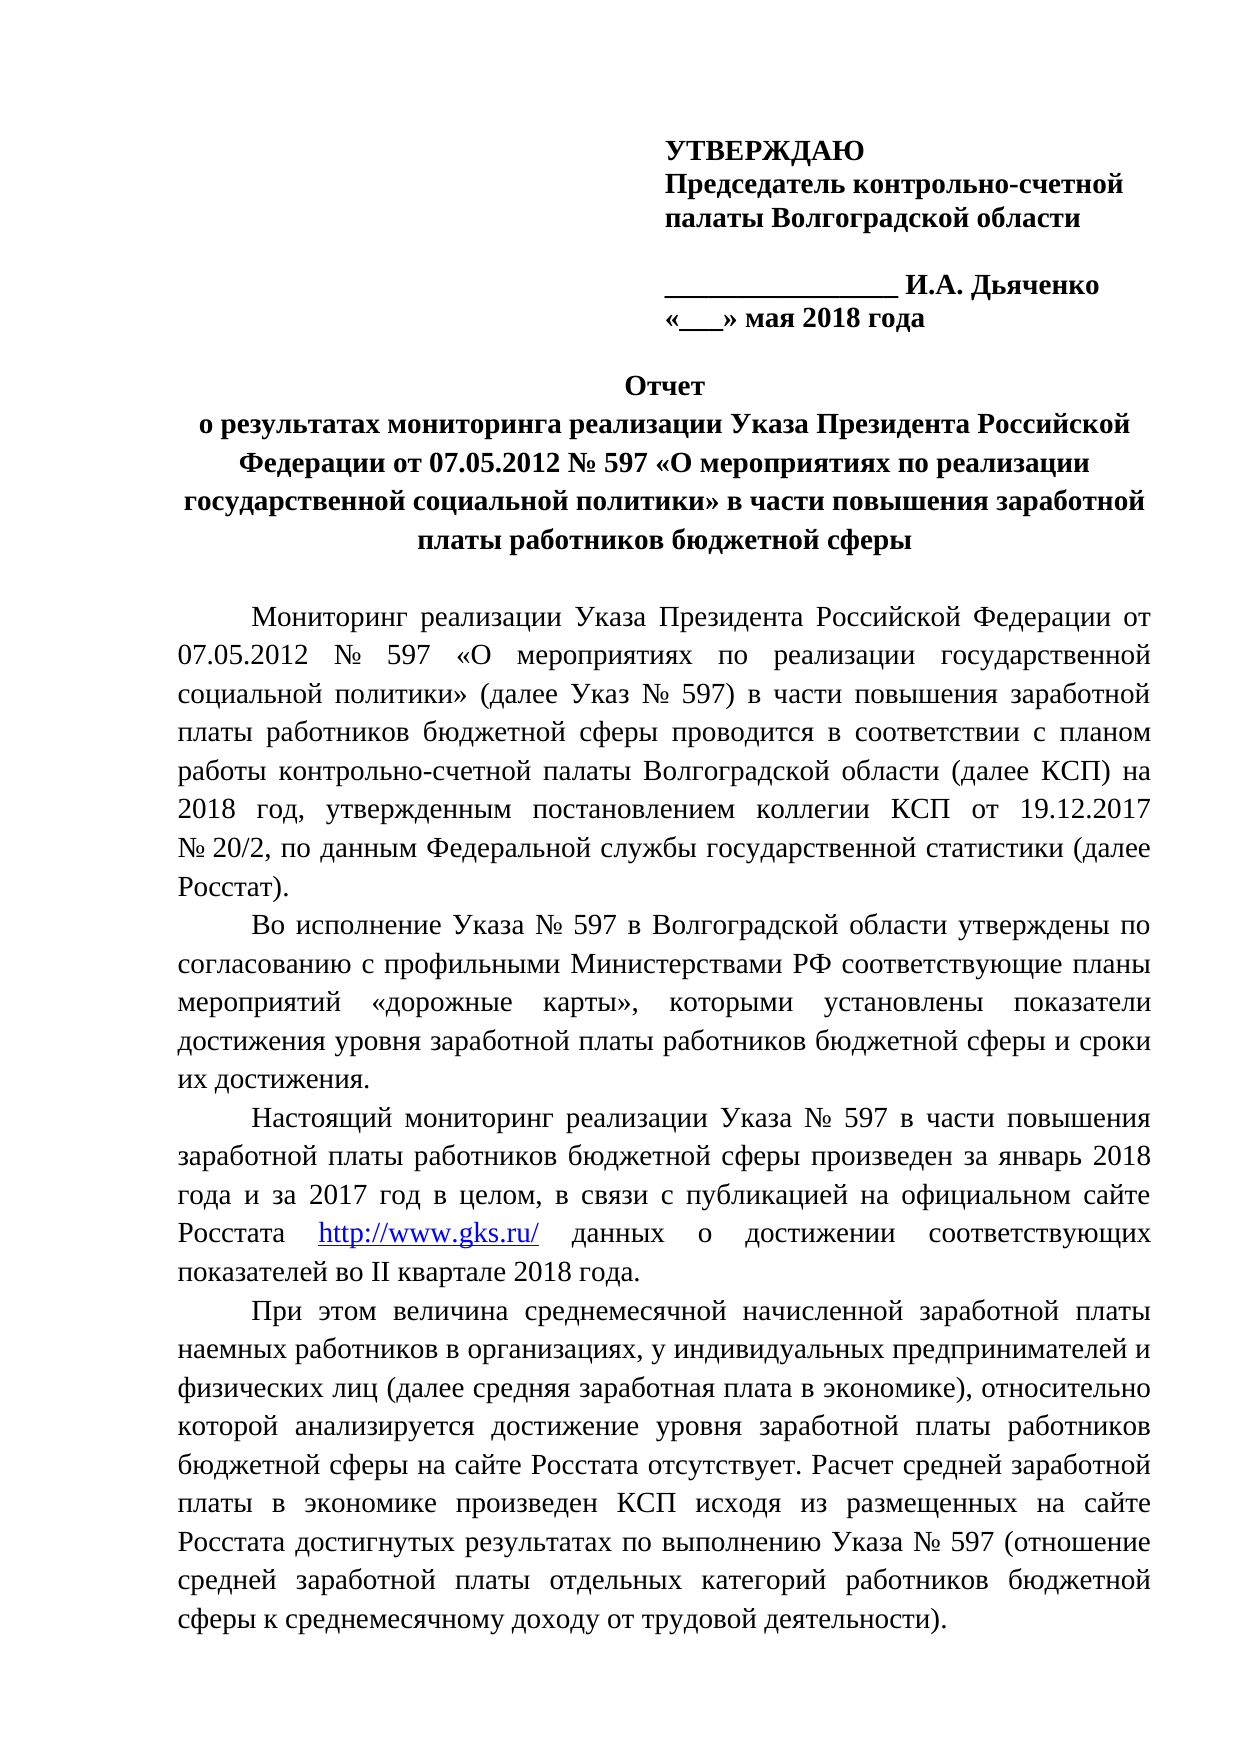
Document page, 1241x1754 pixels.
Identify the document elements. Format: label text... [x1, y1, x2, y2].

text УТВЕРЖДАЮ [664, 133, 1181, 166]
text о результатах мониторинга реализации Указа Президента Российской Федерации от 07.05.2012 № 597 «О мероприятиях по реализации государственной социальной политики» в части повышения заработной платы работников бюджетной сферы [177, 406, 1152, 555]
text ________________ И.А. Дьяченко [664, 267, 1181, 301]
text Отчет [177, 368, 1152, 401]
text Настоящий мониторинг реализации Указа № 597 в части повышения заработной платы работников бюджетной сферы произведен за январь 2018 года и за 2017 год в целом, в связи с публикацией на официальном сайте Росстата http://www.gks.ru/ данных о достижении соответствующих показателей во II квартале 2018 года. [177, 1100, 1152, 1288]
text При этом величина среднемесячной начисленной заработной платы наемных работников в организациях, у индивидуальных предпринимателей и физических лиц (далее средняя заработная плата в экономике), относительно которой анализируется достижение уровня заработной платы работников бюджетной сферы на сайте Росстата отсутствует. Расчет средней заработной платы в экономике произведен КСП исходя из размещенных на сайте Росстата достигнутых результатах по выполнению Указа № 597 (отношение средней заработной платы отдельных категорий работников бюджетной сферы к среднемесячному доходу от трудовой деятельности). [177, 1293, 1152, 1634]
text Мониторинг реализации Указа Президента Российской Федерации от 07.05.2012 № 597 «О мероприятиях по реализации государственной социальной политики» (далее Указ № 597) в части повышения заработной платы работников бюджетной сферы проводится в соответствии с планом работы контрольно-счетной палаты Волгоградской области (далее КСП) на 2018 год, утвержденным постановлением коллегии КСП от 19.12.2017 № 20/2, по данным Федеральной службы государственной статистики (далее Росстат). [177, 599, 1152, 902]
text Во исполнение Указа № 597 в Волгоградской области утверждены по согласованию с профильными Министерствами РФ соответствующие планы мероприятий «дорожные карты», которыми установлены показатели достижения уровня заработной платы работников бюджетной сферы и сроки их достижения. [177, 907, 1152, 1095]
text «___» мая 2018 года [664, 301, 1181, 334]
text Председатель контрольно-счетной палаты Волгоградской области [664, 166, 1181, 233]
